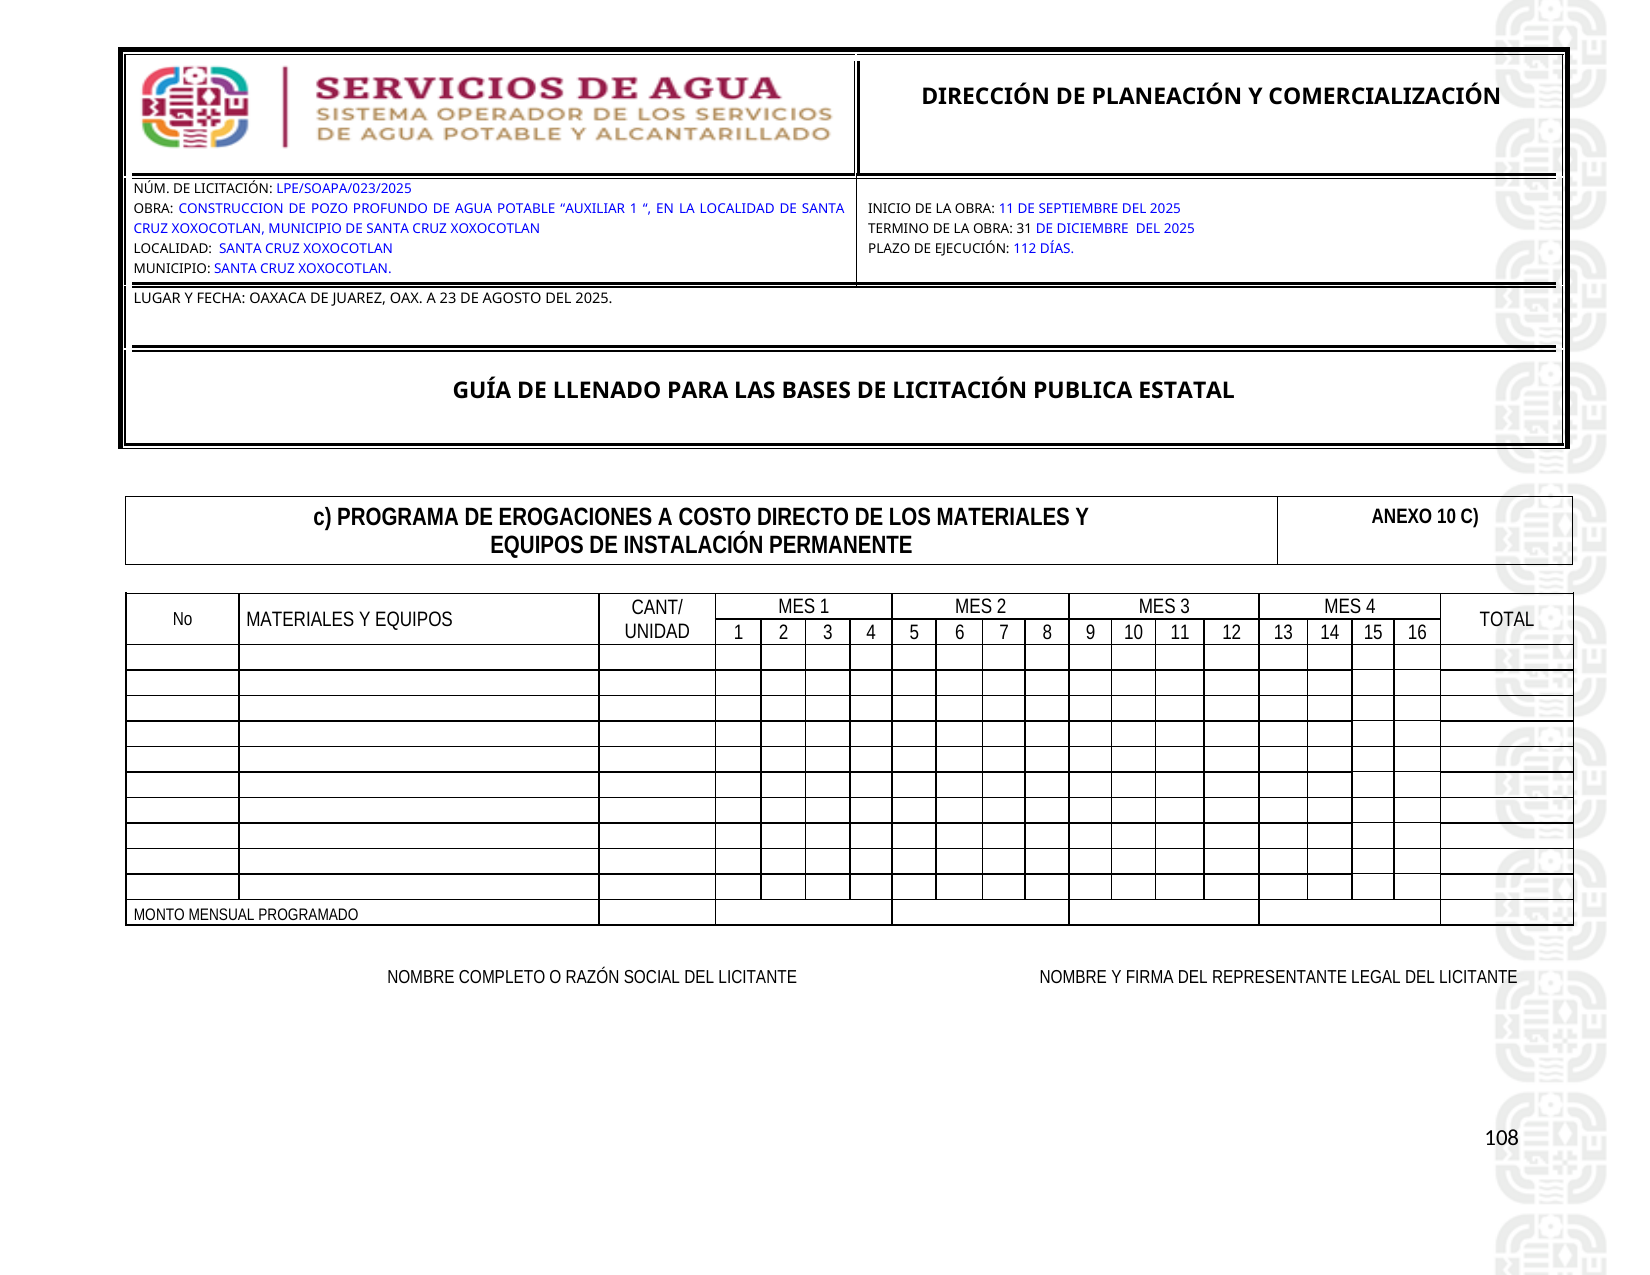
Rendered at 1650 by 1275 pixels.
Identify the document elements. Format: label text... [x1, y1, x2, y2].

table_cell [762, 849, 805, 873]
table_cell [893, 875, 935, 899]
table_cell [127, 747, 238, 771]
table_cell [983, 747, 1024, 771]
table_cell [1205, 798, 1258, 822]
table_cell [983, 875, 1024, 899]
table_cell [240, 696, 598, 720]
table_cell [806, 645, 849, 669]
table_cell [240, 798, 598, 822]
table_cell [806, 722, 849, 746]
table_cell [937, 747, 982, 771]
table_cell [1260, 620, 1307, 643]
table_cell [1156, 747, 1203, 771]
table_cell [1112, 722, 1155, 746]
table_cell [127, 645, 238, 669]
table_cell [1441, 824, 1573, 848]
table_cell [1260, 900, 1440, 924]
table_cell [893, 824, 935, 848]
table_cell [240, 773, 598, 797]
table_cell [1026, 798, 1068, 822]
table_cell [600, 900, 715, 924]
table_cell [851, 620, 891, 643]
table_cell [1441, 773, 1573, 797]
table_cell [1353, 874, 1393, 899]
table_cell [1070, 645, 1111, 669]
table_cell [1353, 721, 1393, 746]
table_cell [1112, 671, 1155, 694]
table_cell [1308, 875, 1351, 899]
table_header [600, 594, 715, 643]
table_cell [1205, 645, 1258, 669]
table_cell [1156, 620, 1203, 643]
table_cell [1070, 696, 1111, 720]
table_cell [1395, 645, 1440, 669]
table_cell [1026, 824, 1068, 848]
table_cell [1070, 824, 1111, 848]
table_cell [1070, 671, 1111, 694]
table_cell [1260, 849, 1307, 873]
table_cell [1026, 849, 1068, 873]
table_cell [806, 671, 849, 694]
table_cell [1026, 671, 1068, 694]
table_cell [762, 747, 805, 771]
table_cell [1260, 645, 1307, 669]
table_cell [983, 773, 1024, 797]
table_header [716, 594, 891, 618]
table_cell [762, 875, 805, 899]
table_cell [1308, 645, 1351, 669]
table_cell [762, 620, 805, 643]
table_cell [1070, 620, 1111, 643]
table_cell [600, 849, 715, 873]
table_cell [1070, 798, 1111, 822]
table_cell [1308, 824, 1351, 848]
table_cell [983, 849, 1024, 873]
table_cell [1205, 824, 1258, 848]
picture [137, 57, 840, 162]
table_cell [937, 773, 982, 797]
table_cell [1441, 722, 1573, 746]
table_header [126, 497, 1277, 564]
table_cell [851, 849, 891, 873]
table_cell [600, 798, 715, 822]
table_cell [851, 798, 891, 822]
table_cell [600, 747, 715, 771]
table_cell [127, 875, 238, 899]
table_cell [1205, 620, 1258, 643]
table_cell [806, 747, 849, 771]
picture [1480, 52, 1565, 448]
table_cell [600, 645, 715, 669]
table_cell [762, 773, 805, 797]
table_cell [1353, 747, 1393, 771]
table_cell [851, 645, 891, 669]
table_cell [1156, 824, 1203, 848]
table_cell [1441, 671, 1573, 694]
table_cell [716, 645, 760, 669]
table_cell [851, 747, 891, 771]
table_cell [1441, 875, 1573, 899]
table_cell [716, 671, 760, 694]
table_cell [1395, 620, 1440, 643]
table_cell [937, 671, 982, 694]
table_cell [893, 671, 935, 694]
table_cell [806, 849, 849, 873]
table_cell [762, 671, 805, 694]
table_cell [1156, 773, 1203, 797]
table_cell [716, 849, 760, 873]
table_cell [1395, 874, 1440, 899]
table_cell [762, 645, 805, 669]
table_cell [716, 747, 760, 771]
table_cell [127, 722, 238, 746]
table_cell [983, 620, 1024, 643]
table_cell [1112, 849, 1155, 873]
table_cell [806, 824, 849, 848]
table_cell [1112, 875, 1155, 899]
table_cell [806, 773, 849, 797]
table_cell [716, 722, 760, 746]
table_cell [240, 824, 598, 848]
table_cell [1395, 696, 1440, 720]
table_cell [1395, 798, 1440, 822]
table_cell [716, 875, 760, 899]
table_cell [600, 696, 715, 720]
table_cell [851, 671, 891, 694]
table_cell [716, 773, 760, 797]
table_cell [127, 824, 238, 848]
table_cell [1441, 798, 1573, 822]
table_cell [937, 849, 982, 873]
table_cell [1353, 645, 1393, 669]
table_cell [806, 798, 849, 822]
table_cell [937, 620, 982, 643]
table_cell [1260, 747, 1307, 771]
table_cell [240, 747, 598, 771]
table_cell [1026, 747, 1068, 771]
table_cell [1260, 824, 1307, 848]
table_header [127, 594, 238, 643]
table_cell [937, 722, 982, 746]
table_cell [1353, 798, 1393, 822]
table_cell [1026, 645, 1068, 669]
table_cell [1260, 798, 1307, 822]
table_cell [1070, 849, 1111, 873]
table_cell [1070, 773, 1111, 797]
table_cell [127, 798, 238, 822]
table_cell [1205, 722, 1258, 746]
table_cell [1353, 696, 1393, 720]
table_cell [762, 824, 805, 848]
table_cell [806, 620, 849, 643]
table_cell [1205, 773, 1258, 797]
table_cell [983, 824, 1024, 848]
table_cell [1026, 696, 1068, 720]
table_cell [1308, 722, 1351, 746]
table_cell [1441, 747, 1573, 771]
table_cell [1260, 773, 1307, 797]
text NOMBRE COMPLETO O RAZÓN SOCIAL DEL LICITANTE NOMBRE Y FIRMA DEL REPRESENTANTE LEGAL DEL LICITANTE [118, 966, 1519, 988]
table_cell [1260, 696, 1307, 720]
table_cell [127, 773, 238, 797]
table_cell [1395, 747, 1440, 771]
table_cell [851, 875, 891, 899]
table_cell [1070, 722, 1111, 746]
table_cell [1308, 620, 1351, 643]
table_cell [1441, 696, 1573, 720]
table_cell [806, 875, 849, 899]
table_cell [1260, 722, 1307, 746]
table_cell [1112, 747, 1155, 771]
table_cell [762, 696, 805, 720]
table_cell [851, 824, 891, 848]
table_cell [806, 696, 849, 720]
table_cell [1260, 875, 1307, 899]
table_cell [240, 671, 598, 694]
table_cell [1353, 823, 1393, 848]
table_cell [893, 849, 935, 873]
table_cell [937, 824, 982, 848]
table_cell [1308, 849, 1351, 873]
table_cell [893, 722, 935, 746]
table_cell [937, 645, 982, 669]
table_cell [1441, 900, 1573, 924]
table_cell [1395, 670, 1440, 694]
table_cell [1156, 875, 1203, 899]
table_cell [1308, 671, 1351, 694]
picture [1480, 0, 1610, 1275]
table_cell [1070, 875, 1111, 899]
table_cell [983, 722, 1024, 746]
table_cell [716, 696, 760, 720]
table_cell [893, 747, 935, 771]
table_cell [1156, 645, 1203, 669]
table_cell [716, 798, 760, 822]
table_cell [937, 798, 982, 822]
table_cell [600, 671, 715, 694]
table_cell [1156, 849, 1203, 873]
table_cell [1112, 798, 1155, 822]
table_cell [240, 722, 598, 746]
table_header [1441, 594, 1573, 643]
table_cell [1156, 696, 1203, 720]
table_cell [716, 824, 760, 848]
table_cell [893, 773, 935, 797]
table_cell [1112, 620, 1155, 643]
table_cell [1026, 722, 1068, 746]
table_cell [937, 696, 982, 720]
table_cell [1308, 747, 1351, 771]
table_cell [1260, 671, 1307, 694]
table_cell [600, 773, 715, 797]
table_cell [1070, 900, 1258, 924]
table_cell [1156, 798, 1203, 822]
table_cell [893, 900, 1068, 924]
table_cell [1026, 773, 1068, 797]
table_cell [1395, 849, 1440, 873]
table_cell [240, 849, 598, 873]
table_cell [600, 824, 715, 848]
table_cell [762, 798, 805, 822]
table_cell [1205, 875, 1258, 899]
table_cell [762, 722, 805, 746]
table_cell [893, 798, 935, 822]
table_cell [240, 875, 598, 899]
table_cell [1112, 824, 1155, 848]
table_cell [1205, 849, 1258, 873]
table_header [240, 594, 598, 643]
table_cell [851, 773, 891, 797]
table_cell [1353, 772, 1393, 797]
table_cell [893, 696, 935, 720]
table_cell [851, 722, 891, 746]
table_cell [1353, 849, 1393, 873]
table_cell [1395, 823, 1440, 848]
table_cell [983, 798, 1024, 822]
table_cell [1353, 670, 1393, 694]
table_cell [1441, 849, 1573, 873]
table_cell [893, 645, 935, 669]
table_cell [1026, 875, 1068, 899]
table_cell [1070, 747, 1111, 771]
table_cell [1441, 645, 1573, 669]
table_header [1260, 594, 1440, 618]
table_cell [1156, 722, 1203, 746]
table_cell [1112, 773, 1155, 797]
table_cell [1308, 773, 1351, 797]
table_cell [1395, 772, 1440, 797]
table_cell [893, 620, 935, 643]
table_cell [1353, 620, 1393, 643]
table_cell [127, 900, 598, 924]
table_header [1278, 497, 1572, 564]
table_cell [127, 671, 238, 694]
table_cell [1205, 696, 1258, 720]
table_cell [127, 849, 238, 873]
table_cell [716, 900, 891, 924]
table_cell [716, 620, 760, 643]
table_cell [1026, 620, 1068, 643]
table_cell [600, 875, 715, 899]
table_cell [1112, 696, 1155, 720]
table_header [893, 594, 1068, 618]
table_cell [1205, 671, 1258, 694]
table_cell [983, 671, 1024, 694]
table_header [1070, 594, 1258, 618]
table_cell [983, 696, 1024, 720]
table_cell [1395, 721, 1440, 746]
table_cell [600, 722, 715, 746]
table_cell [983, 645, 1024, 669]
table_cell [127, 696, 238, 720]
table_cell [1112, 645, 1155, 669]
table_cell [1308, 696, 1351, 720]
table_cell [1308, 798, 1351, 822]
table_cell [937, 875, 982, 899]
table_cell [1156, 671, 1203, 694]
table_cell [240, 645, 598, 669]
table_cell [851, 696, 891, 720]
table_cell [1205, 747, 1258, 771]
